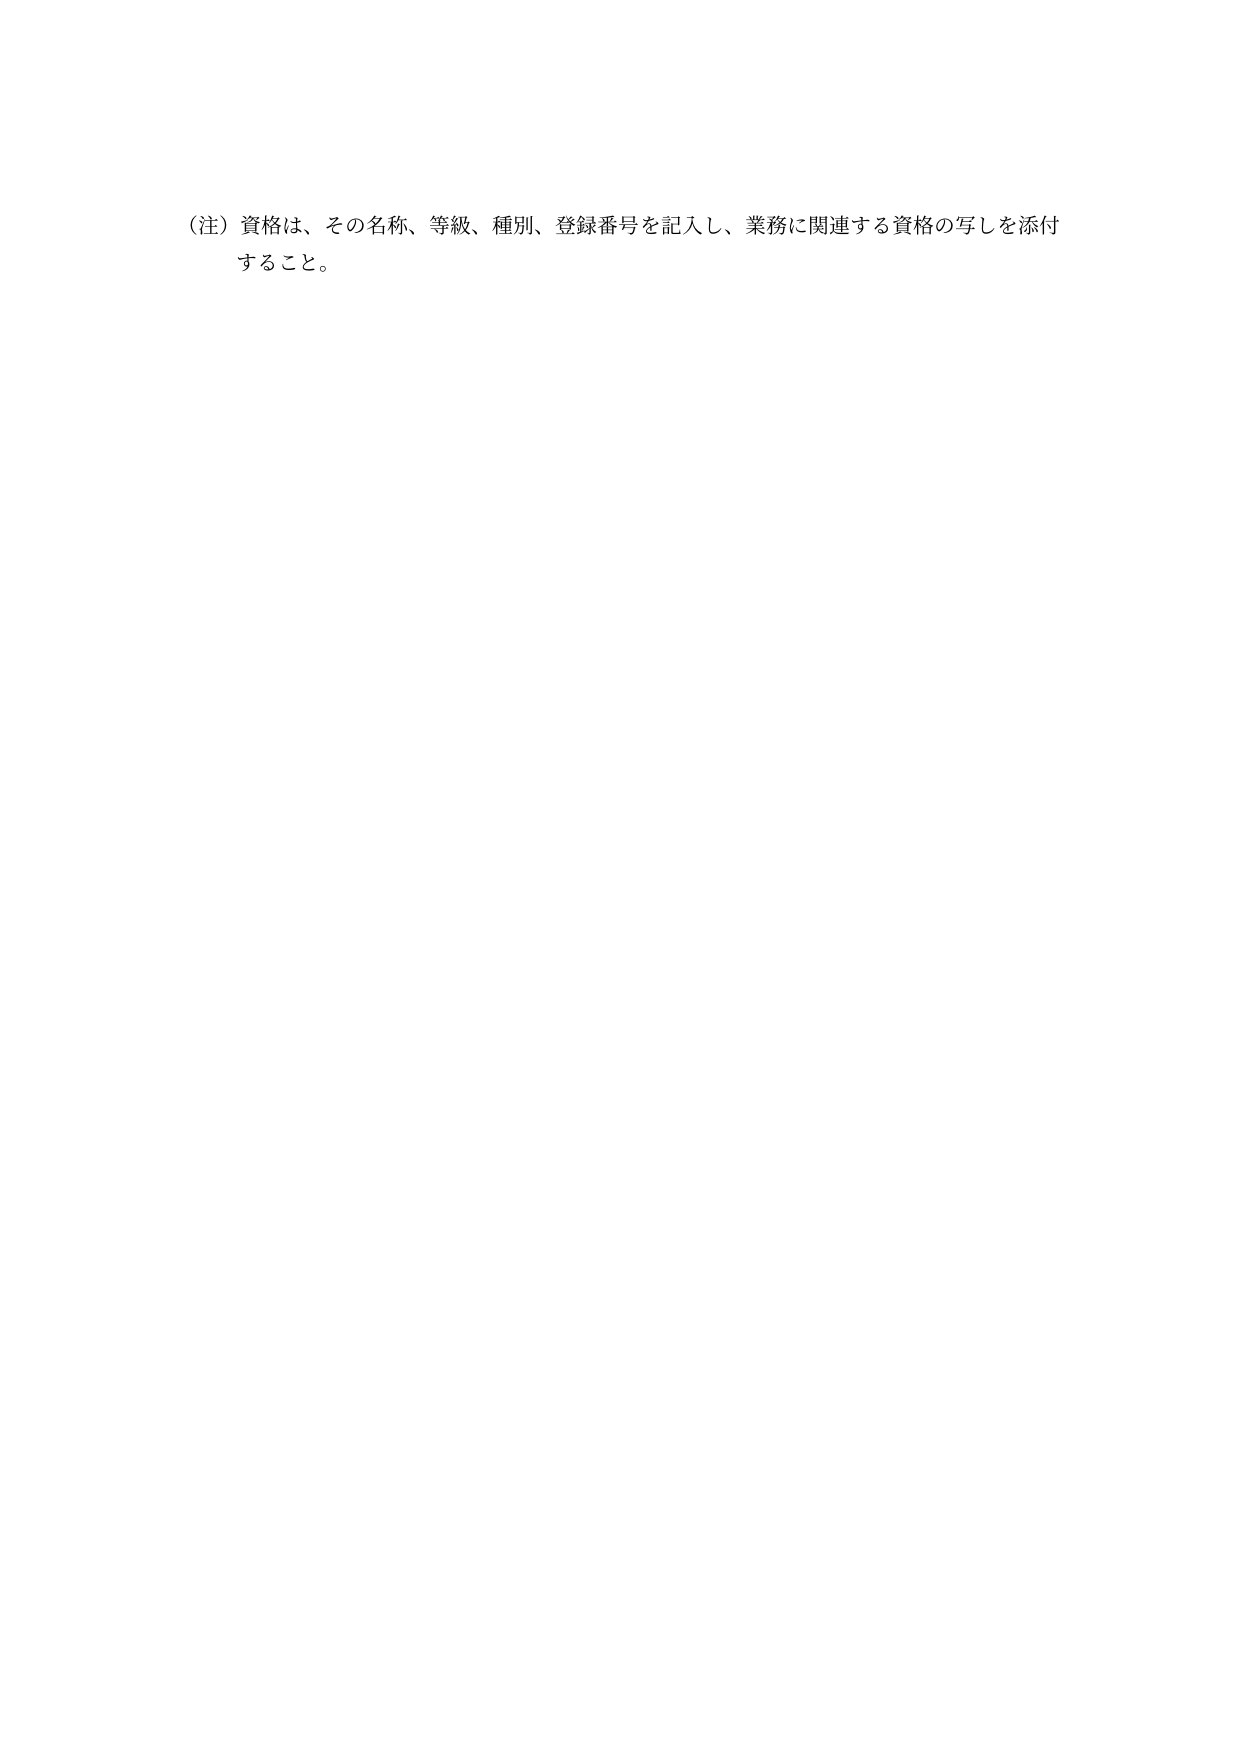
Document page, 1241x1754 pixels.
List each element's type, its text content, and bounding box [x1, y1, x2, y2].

text （注）資格は、その名称、等級、種別、登録番号を記入し、業務に関連する資格の写しを添付すること。 [177, 207, 1063, 279]
